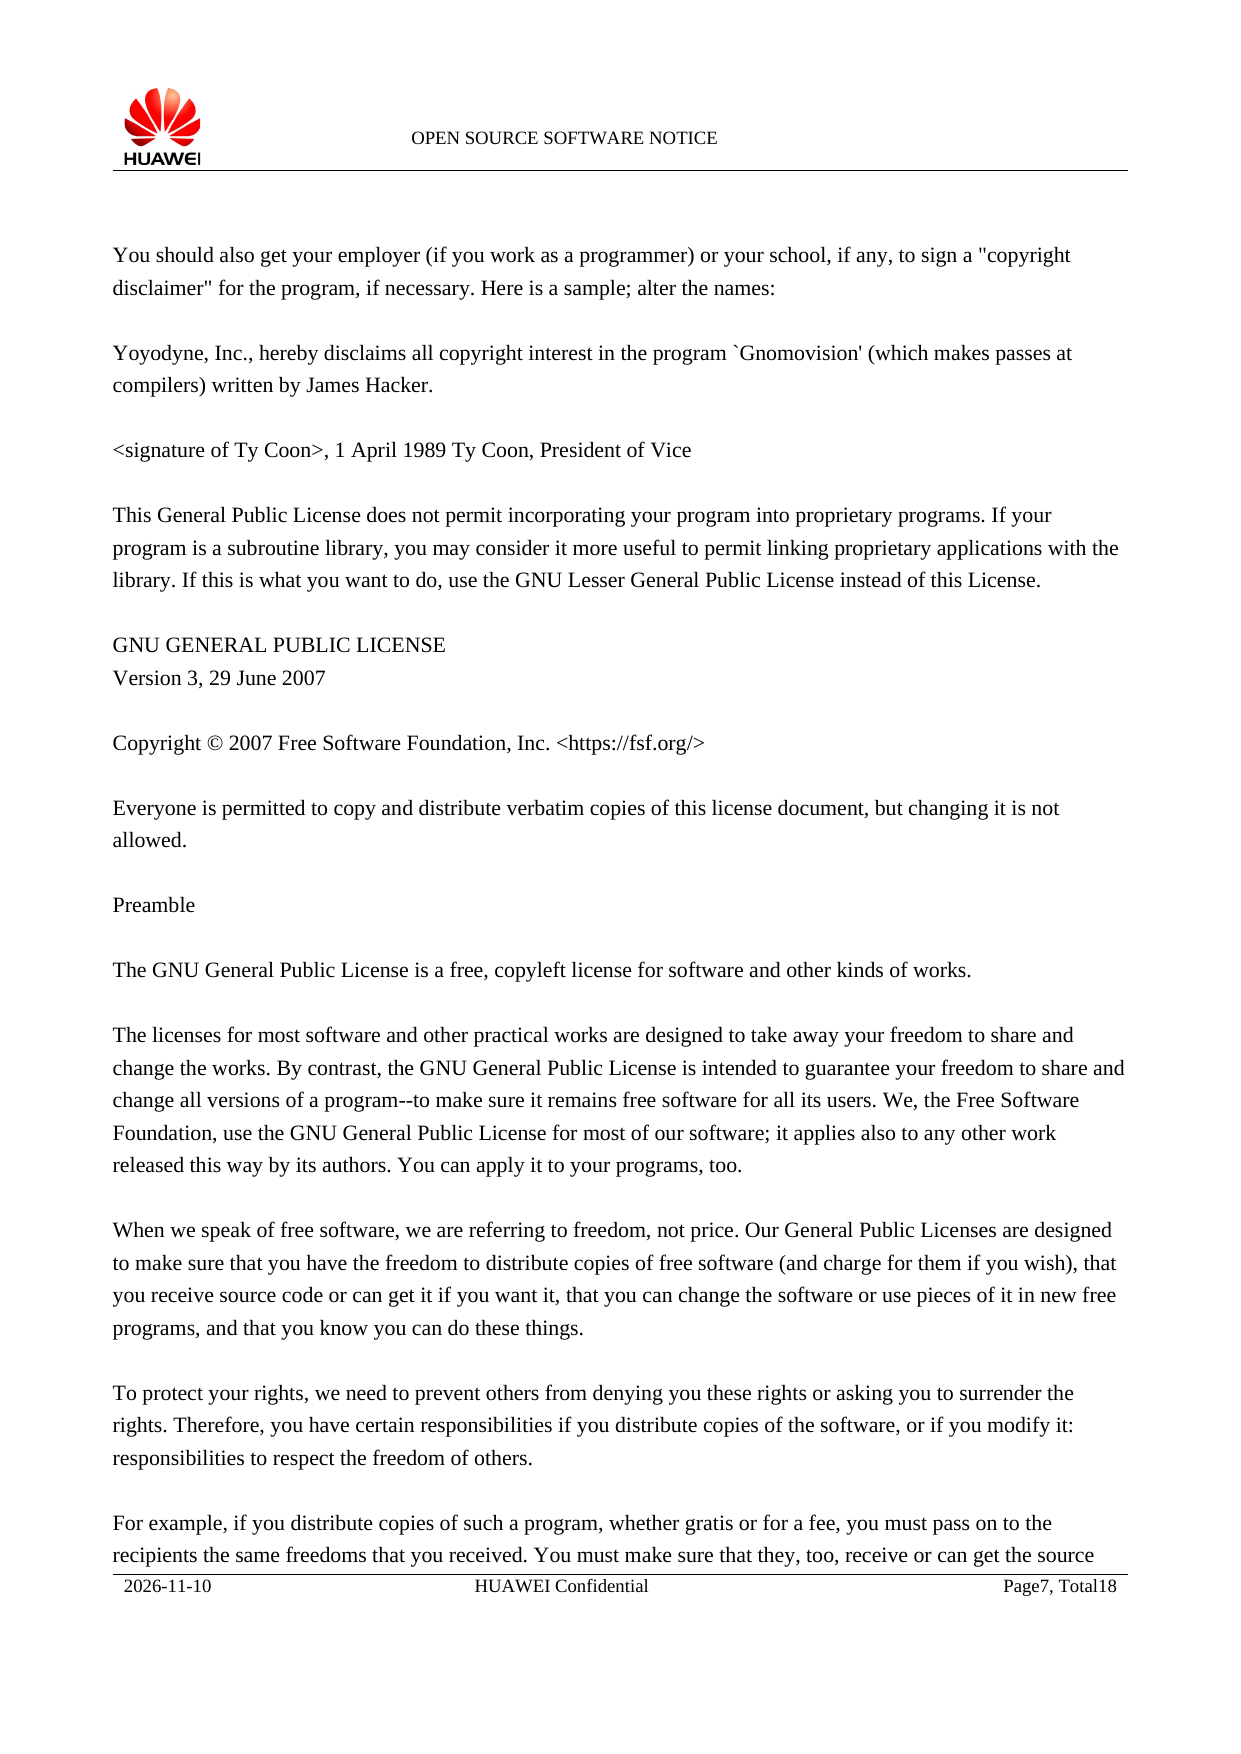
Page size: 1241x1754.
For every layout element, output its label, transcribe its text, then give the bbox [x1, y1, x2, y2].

picture [124, 88, 201, 165]
